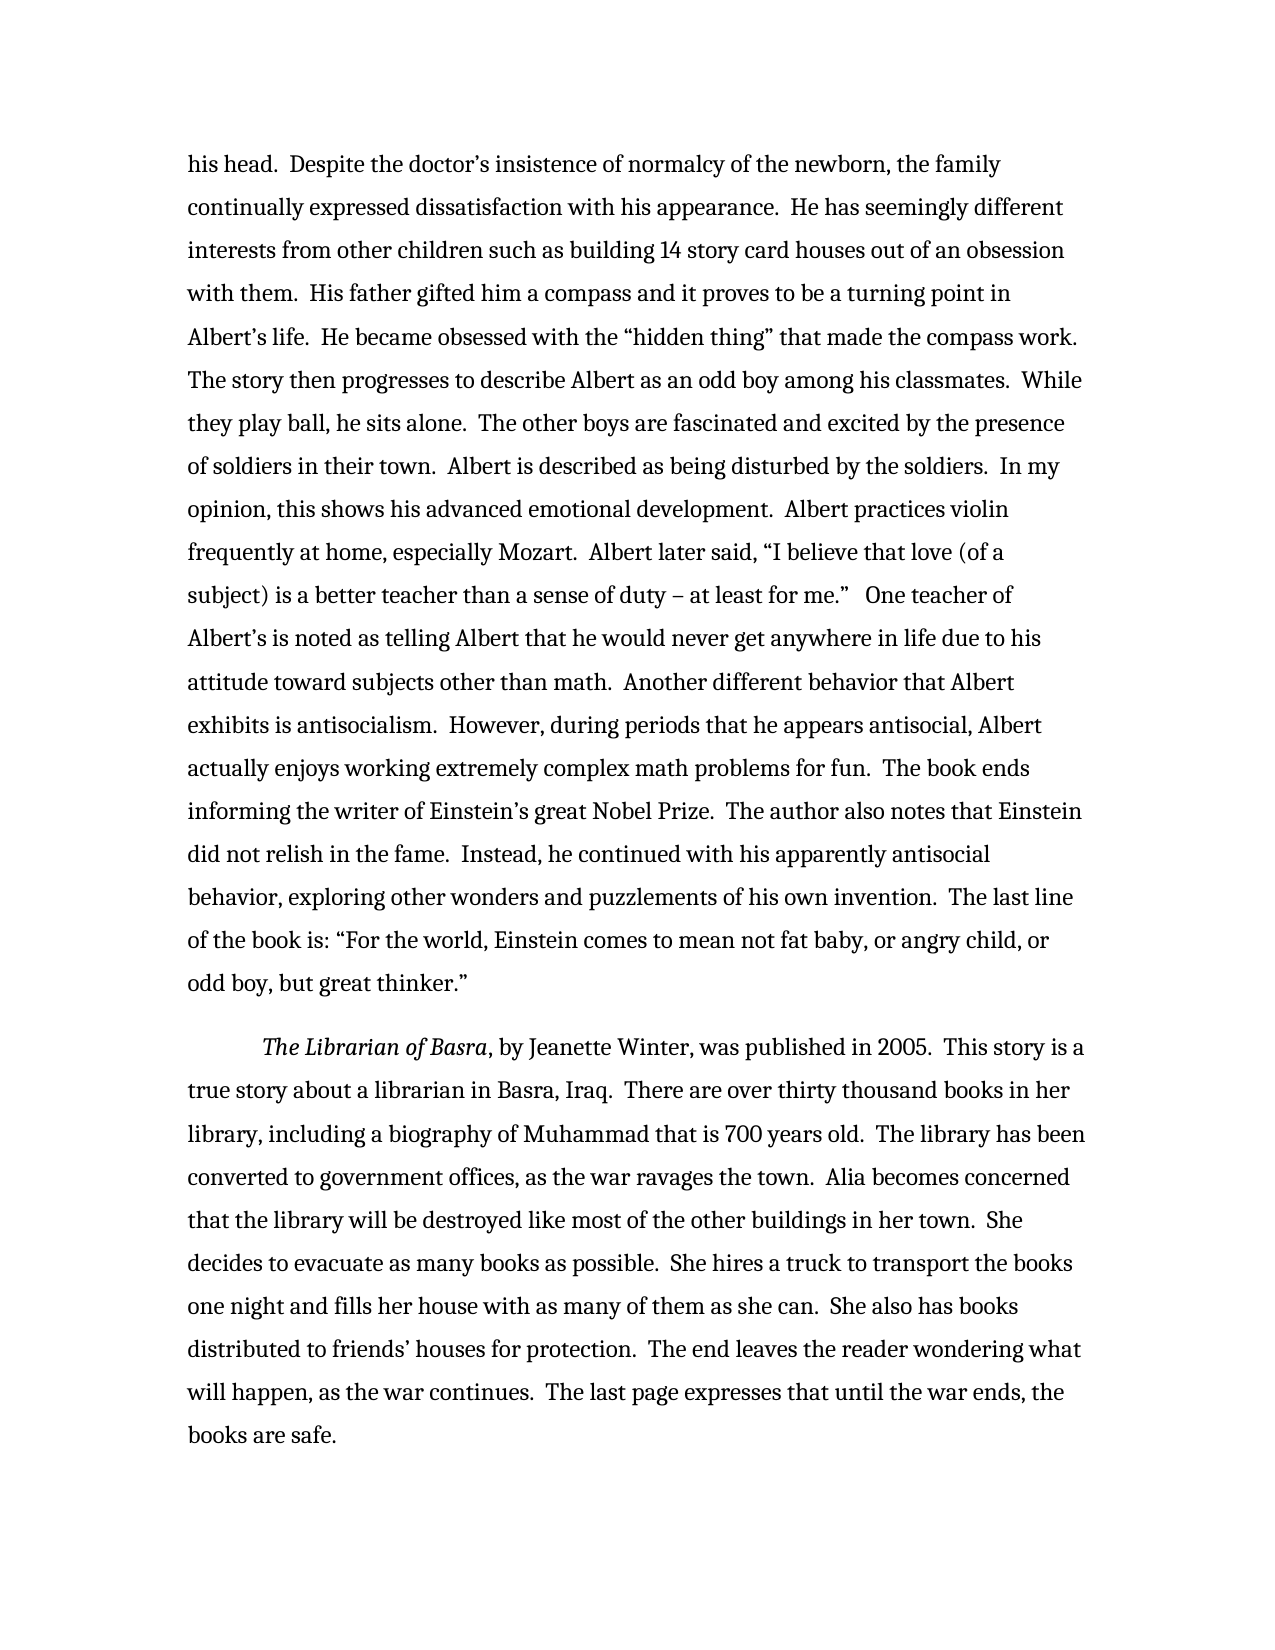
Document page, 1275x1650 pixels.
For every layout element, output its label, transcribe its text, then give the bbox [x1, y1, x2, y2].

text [187, 150, 1087, 998]
text The Librarian of Basra, by Jeanette Winter, was published in 2005. This story is a true story about a librarian in Basra, Iraq. There are over thirty thousand books in her library, including a biography of Muhammad that is 700 years old. The library has been converted to government offices, as the war ravages the town. Alia becomes concerned that the library will be destroyed like most of the other buildings in her town. She decides to evacuate as many books as possible. She hires a truck to transport the books one night and fills her house with as many of them as she can. She also has books distributed to friends’ houses for protection. The end leaves the reader wondering what will happen, as the war continues. The last page expresses that until the war ends, the books are safe. [187, 1033, 1087, 1450]
